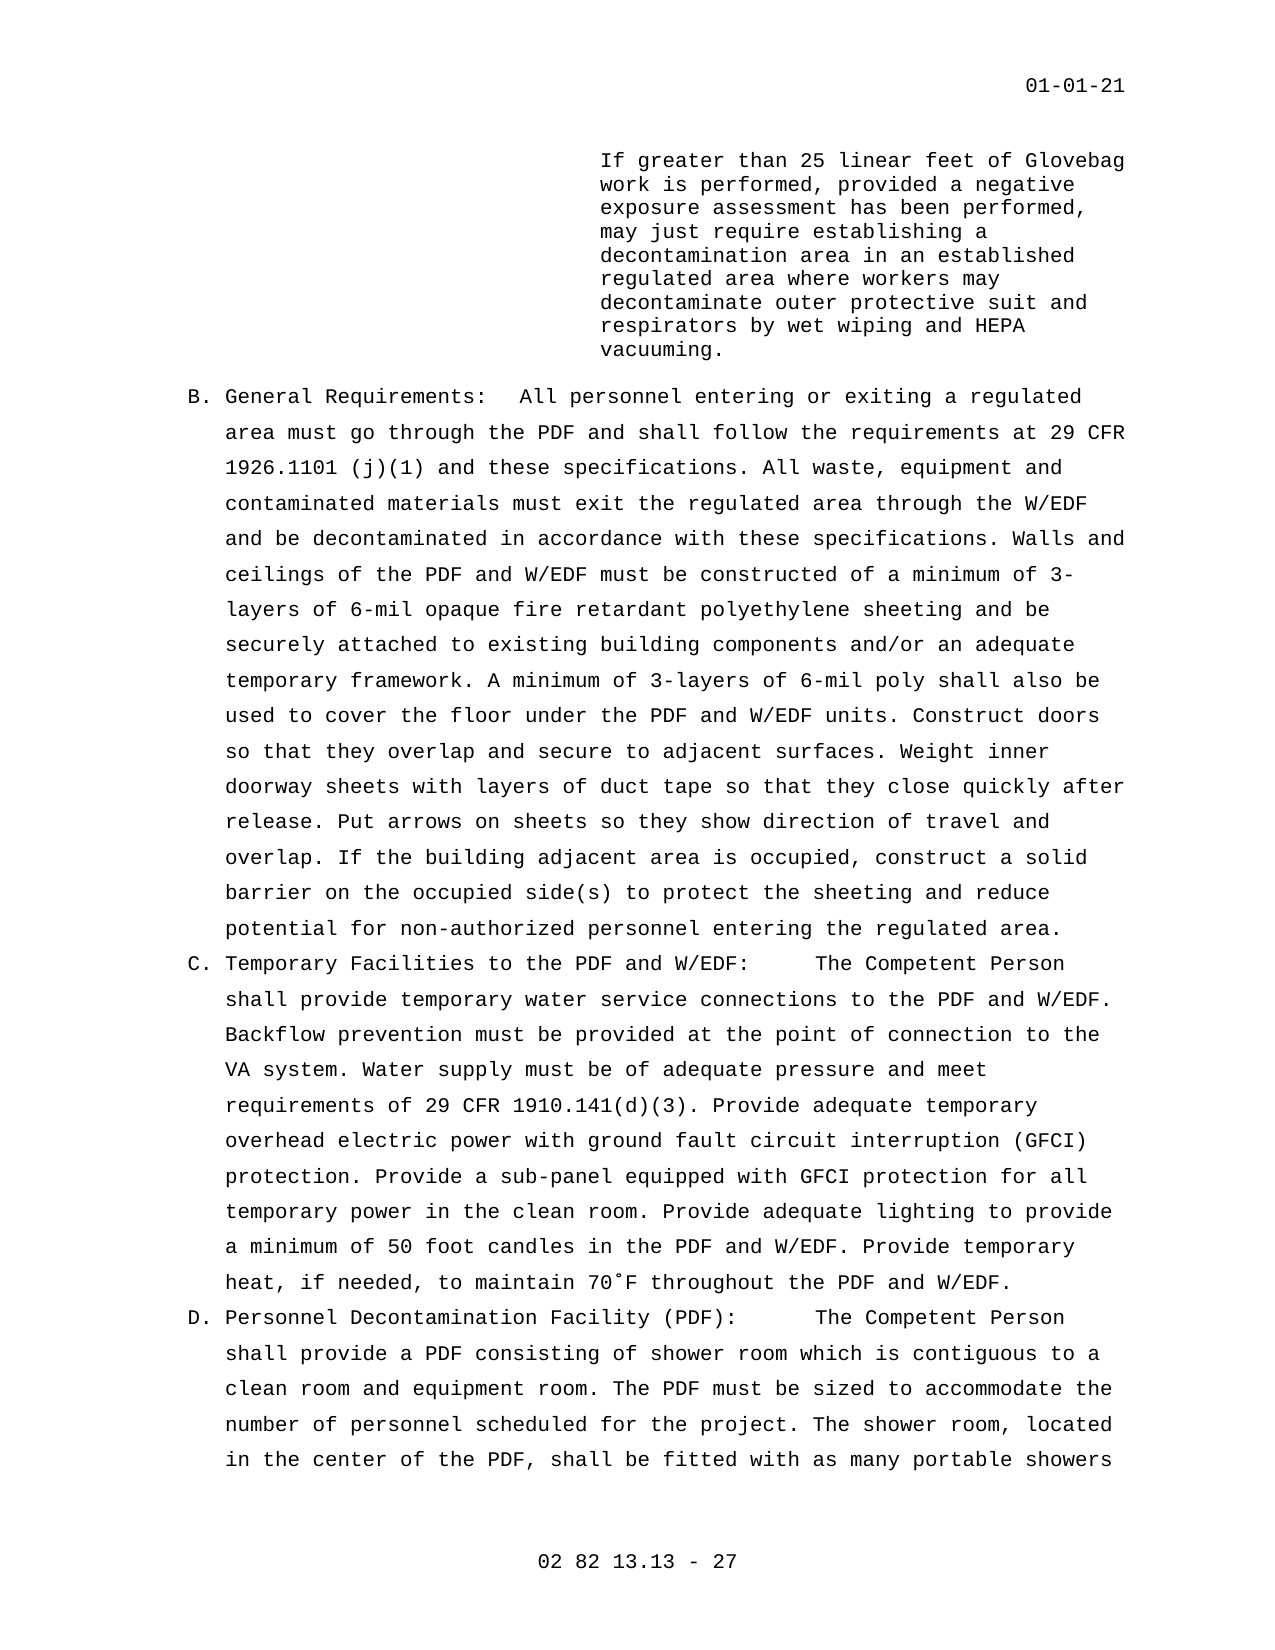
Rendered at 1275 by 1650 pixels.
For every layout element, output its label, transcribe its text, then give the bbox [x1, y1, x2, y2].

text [187, 1307, 1125, 1473]
text General Requirements: All personnel entering or exiting a regulated area must go through the PDF and shall follow the requirements at 29 CFR 1926.1101 (j)(1) and these specifications. All waste, equipment and contaminated materials must exit the regulated area through the W/EDF and be decontaminated in accordance with these specifications. Walls and ceilings of the PDF and W/EDF must be constructed of a minimum of 3-layers of 6-mil opaque fire retardant polyethylene sheeting and be securely attached to existing building components and/or an adequate temporary framework. A minimum of 3-layers of 6-mil poly shall also be used to cover the floor under the PDF and W/EDF units. Construct doors so that they overlap and secure to adjacent surfaces. Weight inner doorway sheets with layers of duct tape so that they close quickly after release. Put arrows on sheets so they show direction of travel and overlap. If the building adjacent area is occupied, construct a solid barrier on the occupied side(s) to protect the sheeting and reduce potential for non-authorized personnel entering the regulated area. [187, 386, 1125, 941]
text Temporary Facilities to the PDF and W/EDF: The Competent Person shall provide temporary water service connections to the PDF and W/EDF. Backflow prevention must be provided at the point of connection to the VA system. Water supply must be of adequate pressure and meet requirements of 29 CFR 1910.141(d)(3). Provide adequate temporary overhead electric power with ground fault circuit interruption (GFCI) protection. Provide a sub-panel equipped with GFCI protection for all temporary power in the clean room. Provide adequate lighting to provide a minimum of 50 foot candles in the PDF and W/EDF. Provide temporary heat, if needed, to maintain 70˚F throughout the PDF and W/EDF. [187, 953, 1125, 1296]
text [600, 150, 1125, 363]
